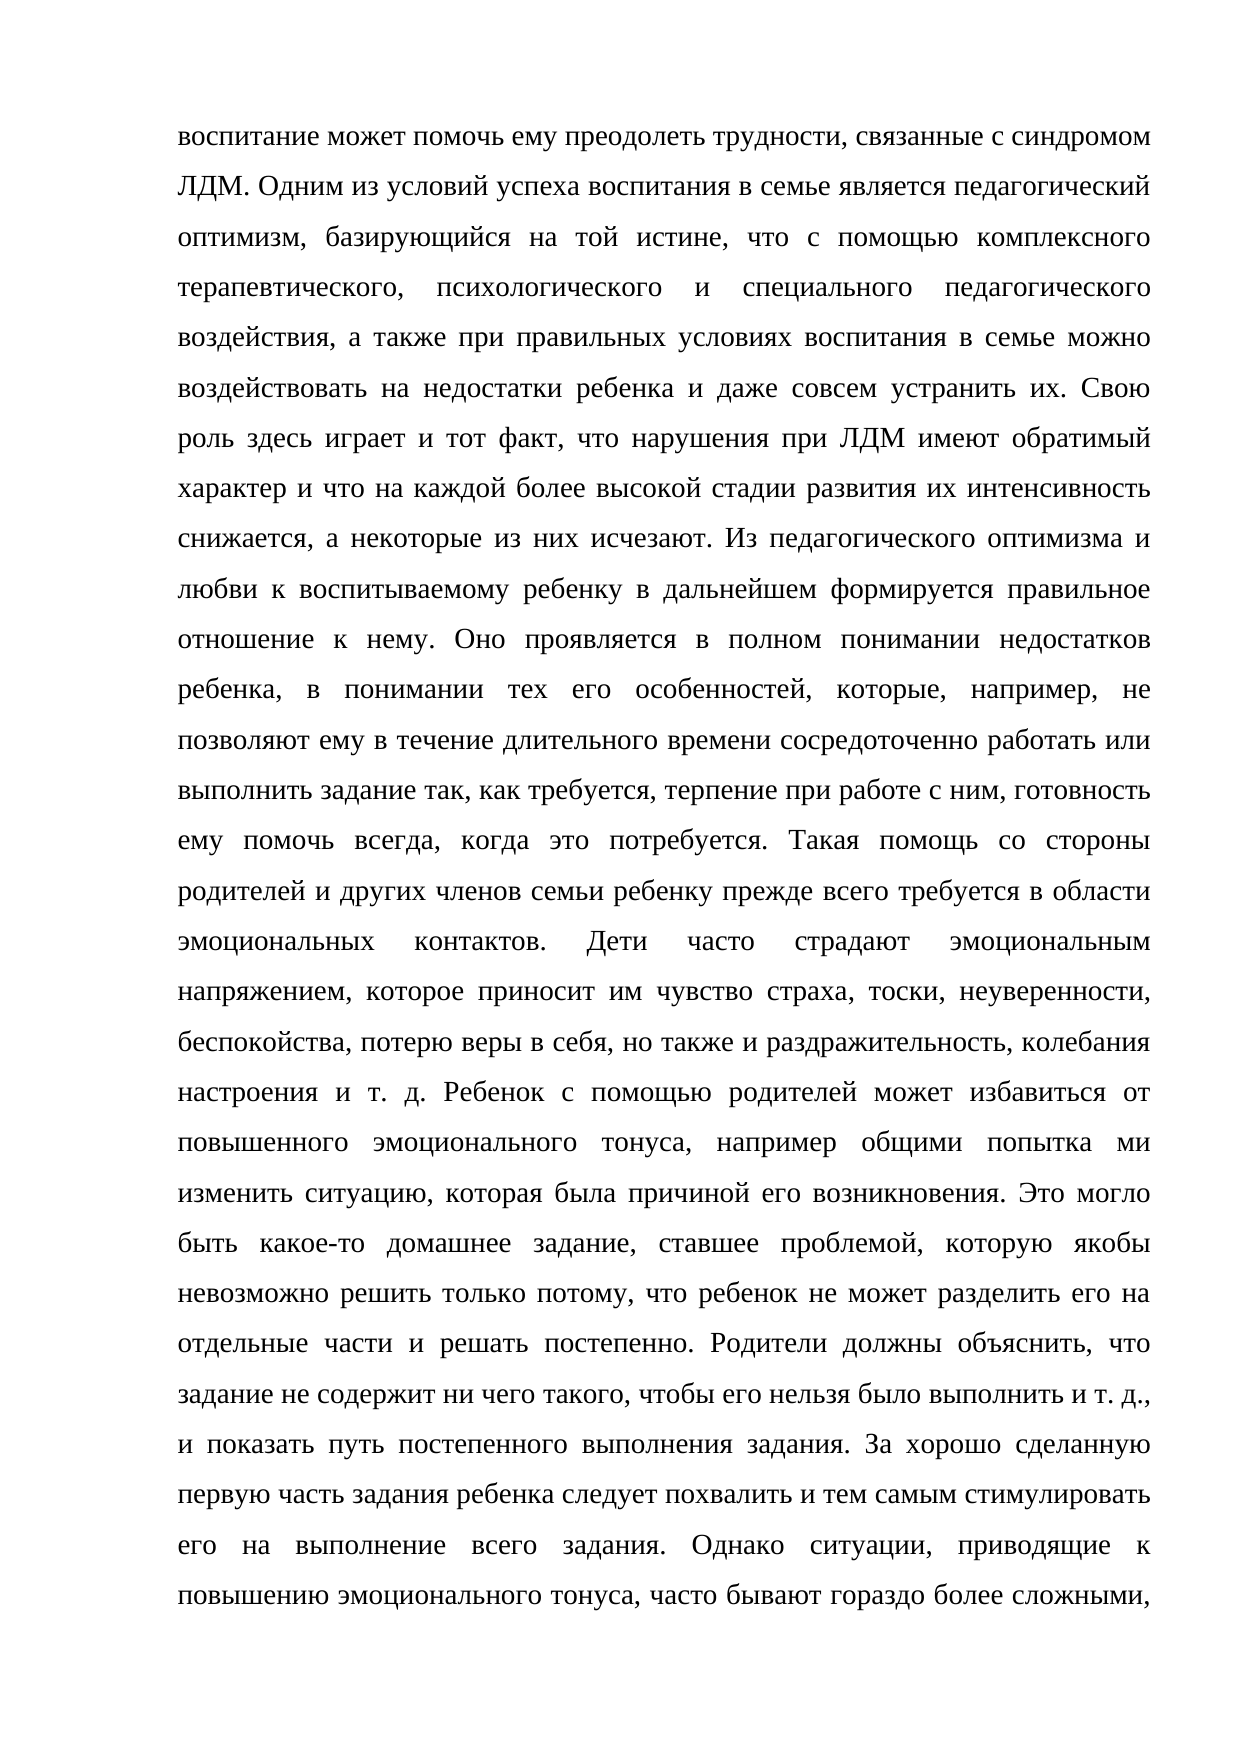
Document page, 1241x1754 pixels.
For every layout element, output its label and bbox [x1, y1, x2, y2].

text [177, 118, 1152, 1611]
